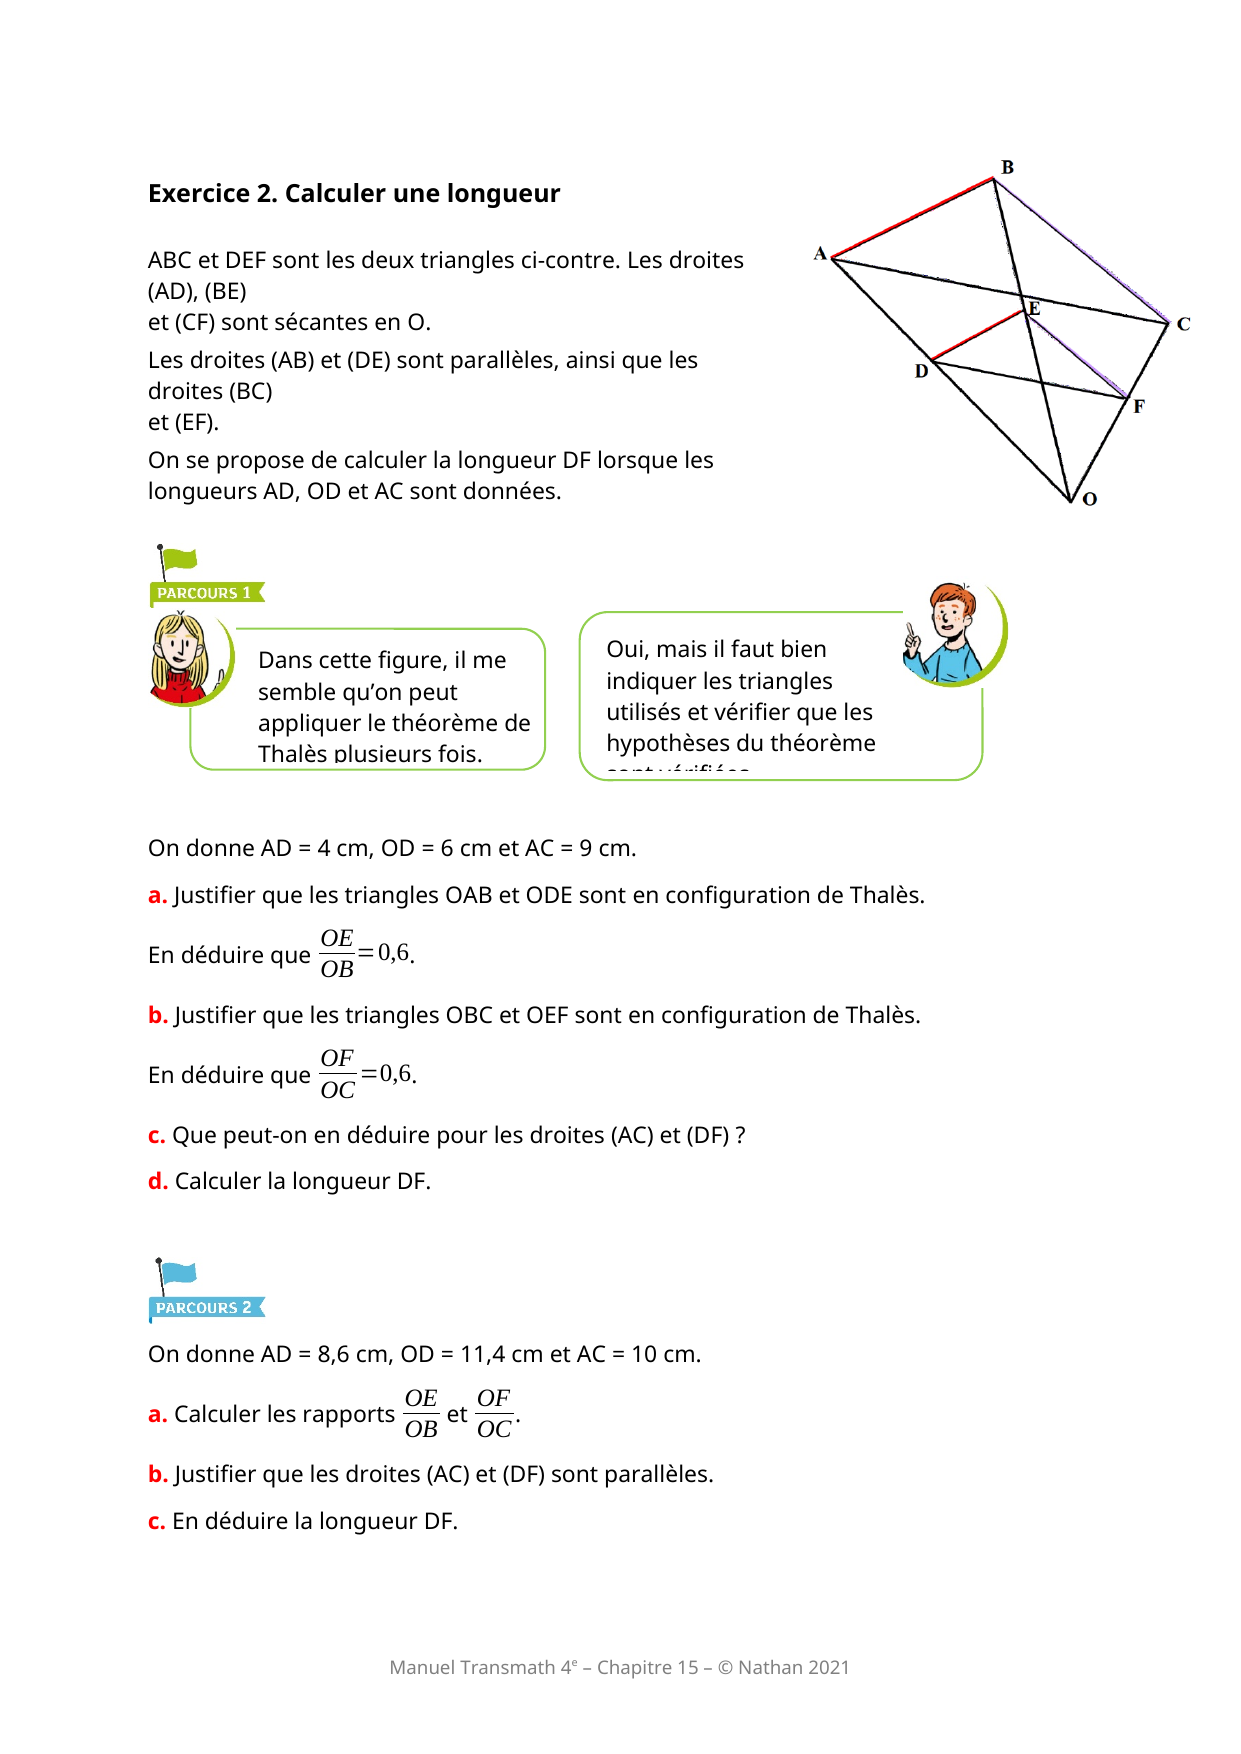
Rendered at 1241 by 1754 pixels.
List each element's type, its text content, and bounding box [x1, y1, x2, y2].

text a. Calculer les rapports et . [148, 1384, 1093, 1443]
text b. Justifier que les droites (AC) et (DF) sont parallèles. [148, 1458, 1093, 1490]
text c. Que peut-on en déduire pour les droites (AC) et (DF) ? [148, 1119, 1093, 1150]
text a. Justifier que les triangles OAB et ODE sont en configuration de Thalès. [148, 878, 1093, 910]
text b. Justifier que les triangles OBC et OEF sont en configuration de Thalès. [148, 999, 1093, 1030]
text d. Calculer la longueur DF. [148, 1165, 1093, 1196]
text On se propose de calculer la longueur DF lorsque les longueurs AD, OD et AC sont données. [148, 444, 797, 506]
text Les droites (AB) et (DE) sont parallèles, ainsi que les droites (BC) et (EF). [148, 344, 797, 437]
text c. En déduire la longueur DF. [148, 1505, 1093, 1536]
picture [797, 147, 1206, 509]
text Exercice 2. Calculer une longueur [148, 176, 797, 210]
picture [147, 1257, 266, 1324]
picture [146, 543, 266, 708]
text En déduire que . [148, 925, 1093, 984]
text On donne AD = 4 cm, OD = 6 cm et AC = 9 cm. [148, 832, 1093, 863]
text On donne AD = 8,6 cm, OD = 11,4 cm et AC = 10 cm. [148, 1338, 1093, 1369]
picture [903, 576, 1009, 688]
text En déduire que . [148, 1045, 1093, 1104]
text ABC et DEF sont les deux triangles ci-contre. Les droites (AD), (BE) et (CF) sont sécantes en O. [148, 244, 797, 337]
